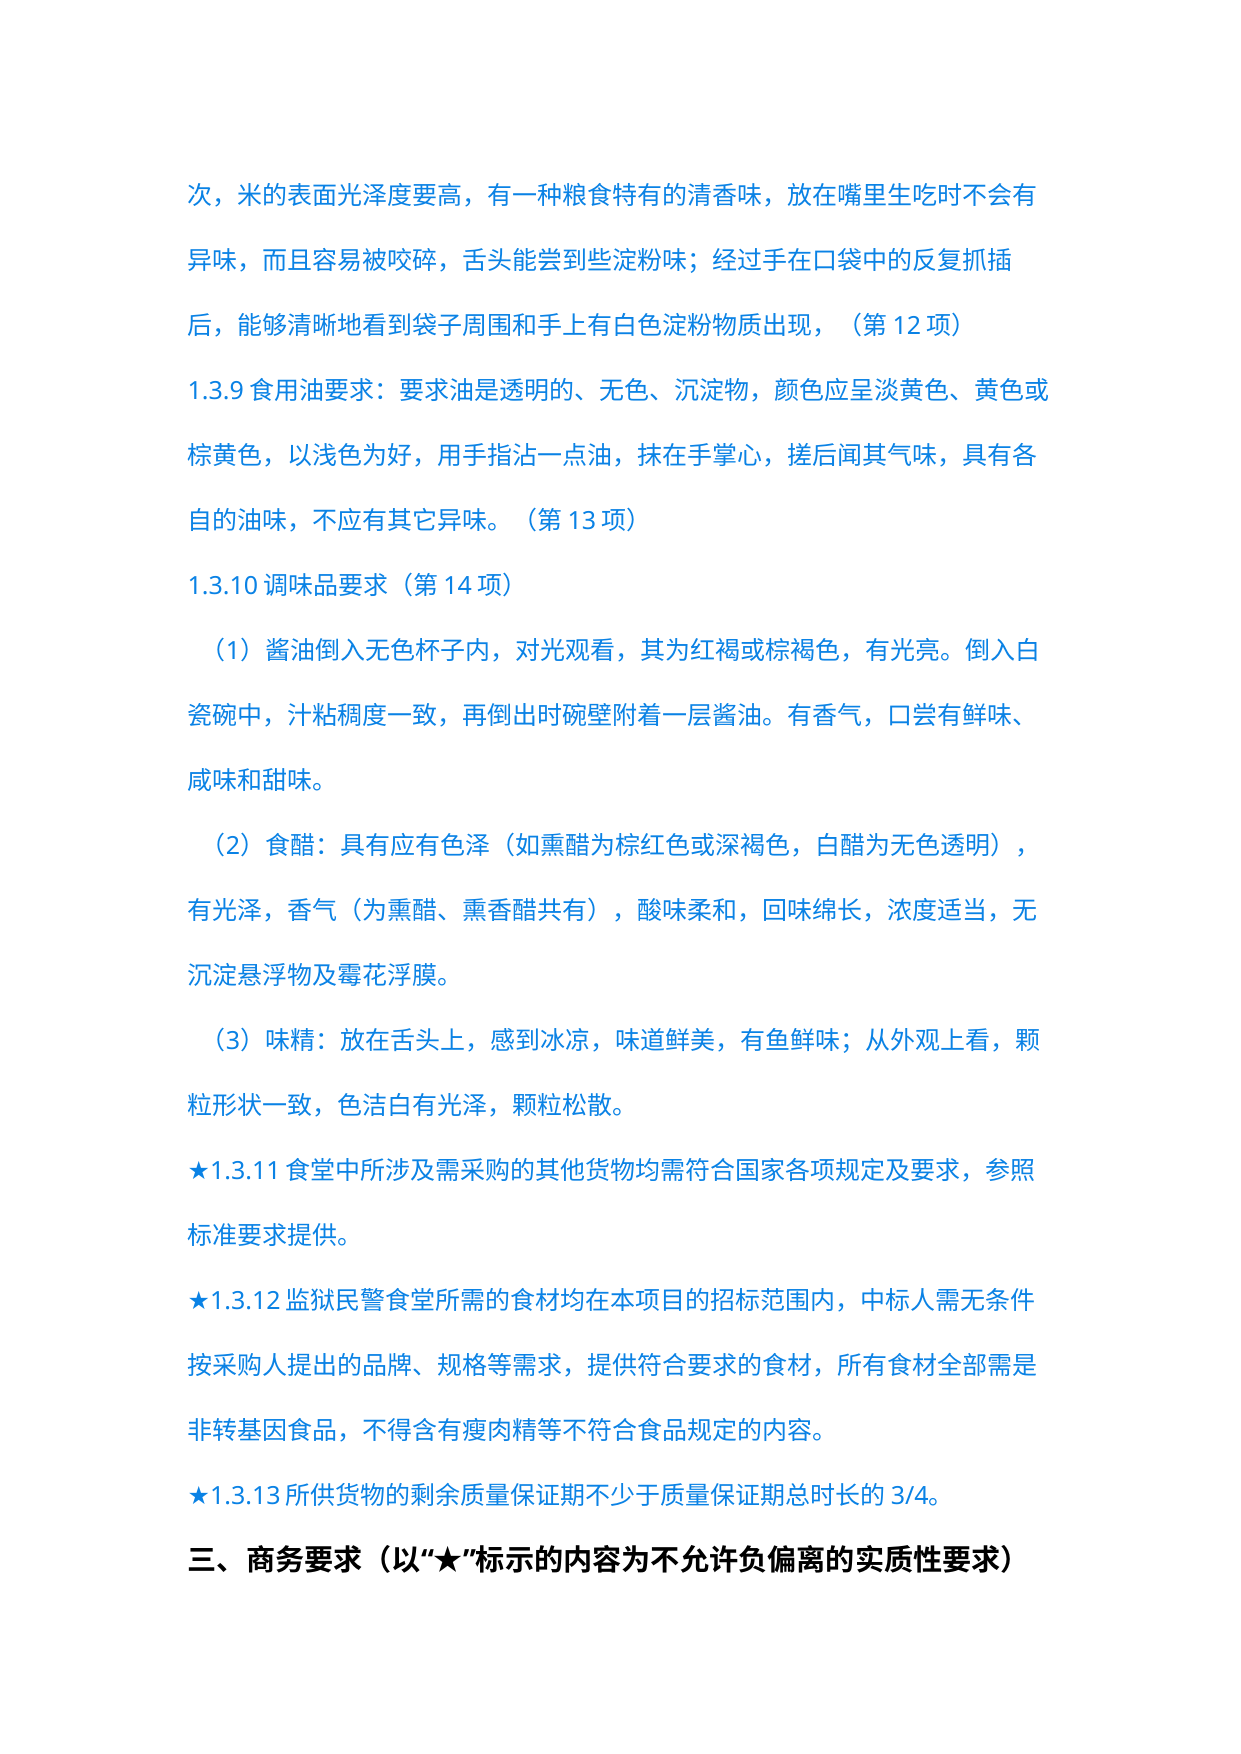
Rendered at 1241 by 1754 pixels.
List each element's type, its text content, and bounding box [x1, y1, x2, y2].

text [187, 162, 1053, 1462]
text ★1.3.13所供货物的剩余质量保证期不少于质量保证期总时长的3/4。 [187, 1462, 1053, 1527]
text 三、商务要求（以“★”标示的内容为不允许负偏离的实质性要求） [187, 1527, 1053, 1592]
